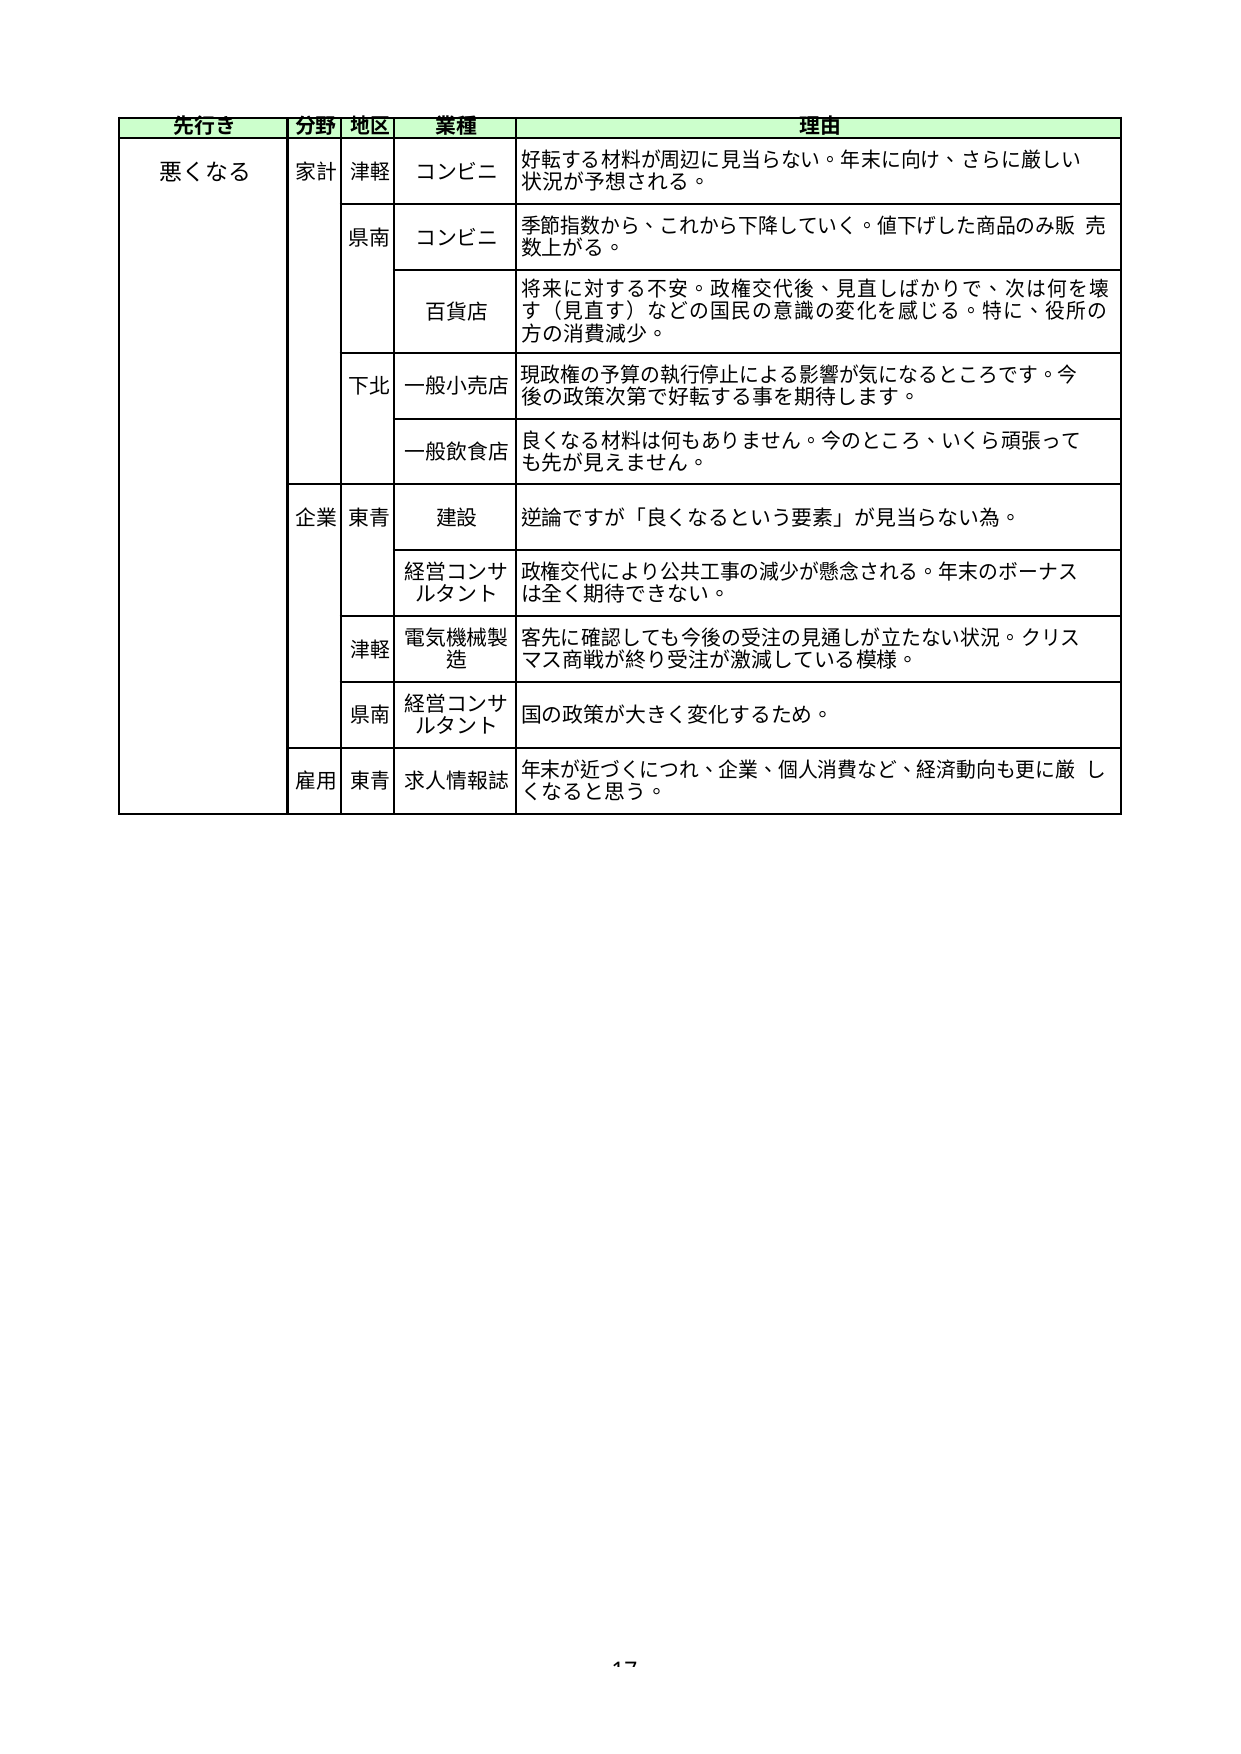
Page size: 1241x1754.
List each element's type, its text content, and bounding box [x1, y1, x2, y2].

table_cell 季節指数から、これから下降していく。値下げした商品のみ販 売数上がる。 [517, 205, 1120, 269]
table_cell 津軽 [342, 617, 393, 681]
table_cell 津軽 [342, 139, 393, 203]
table_cell 国の政策が大きく変化するため。 [517, 683, 1120, 747]
table_cell 東青 [342, 485, 393, 615]
table_cell 年末が近づくにつれ、企業、個人消費など、経済動向も更に厳 しくなると思う。 [517, 749, 1120, 812]
table_cell 現政権の予算の執行停止による影響が気になるところです。今 後の政策次第で好転する事を期待します。 [517, 354, 1120, 417]
table_cell 一般飲食店 [395, 420, 515, 483]
table_cell コンビニ [395, 205, 515, 269]
table_cell 求人情報誌 [395, 749, 515, 812]
table_cell 政権交代により公共工事の減少が懸念される。年末のボーナス は全く期待できない。 [517, 551, 1120, 615]
table_cell 良くなる材料は何もありません。今のところ、いくら頑張って も先が見えません。 [517, 420, 1120, 483]
table_cell 一般小売店 [395, 354, 515, 417]
table_cell 悪くなる [120, 139, 286, 812]
table_cell 建設 [395, 485, 515, 549]
table_cell 電気機械製造 [395, 617, 515, 681]
table_cell 逆論ですが「良くなるという要素」が見当らない為。 [517, 485, 1120, 549]
table_cell 企業 [289, 485, 340, 747]
table_cell 下北 [342, 354, 393, 483]
table_cell 東青 [342, 749, 393, 812]
table_cell 県南 [342, 205, 393, 352]
table_cell 経営コンサルタント [395, 551, 515, 615]
table_header 先行き [120, 119, 286, 137]
table_header 業種 [395, 119, 515, 137]
table_cell 将来に対する不安。政権交代後、見直しばかりで、次は何を壊 す（見直す）などの国民の意識の変化を感じる。特に、役所の 方の消費減少。 [517, 271, 1120, 352]
table_cell 県南 [342, 683, 393, 747]
table_header 理由 [517, 119, 1120, 137]
table_cell 客先に確認しても今後の受注の見通しが立たない状況。クリス マス商戦が終り受注が激減している模様。 [517, 617, 1120, 681]
table_header 地区 [342, 119, 393, 137]
table_header 分野 [289, 119, 340, 137]
table_cell 好転する材料が周辺に見当らない。年末に向け、さらに厳しい 状況が予想される。 [517, 139, 1120, 203]
table_cell コンビニ [395, 139, 515, 203]
table_cell 経営コンサルタント [395, 683, 515, 747]
table_cell 家計 [289, 139, 340, 483]
table_cell 雇用 [289, 749, 340, 812]
table_cell 百貨店 [395, 271, 515, 352]
